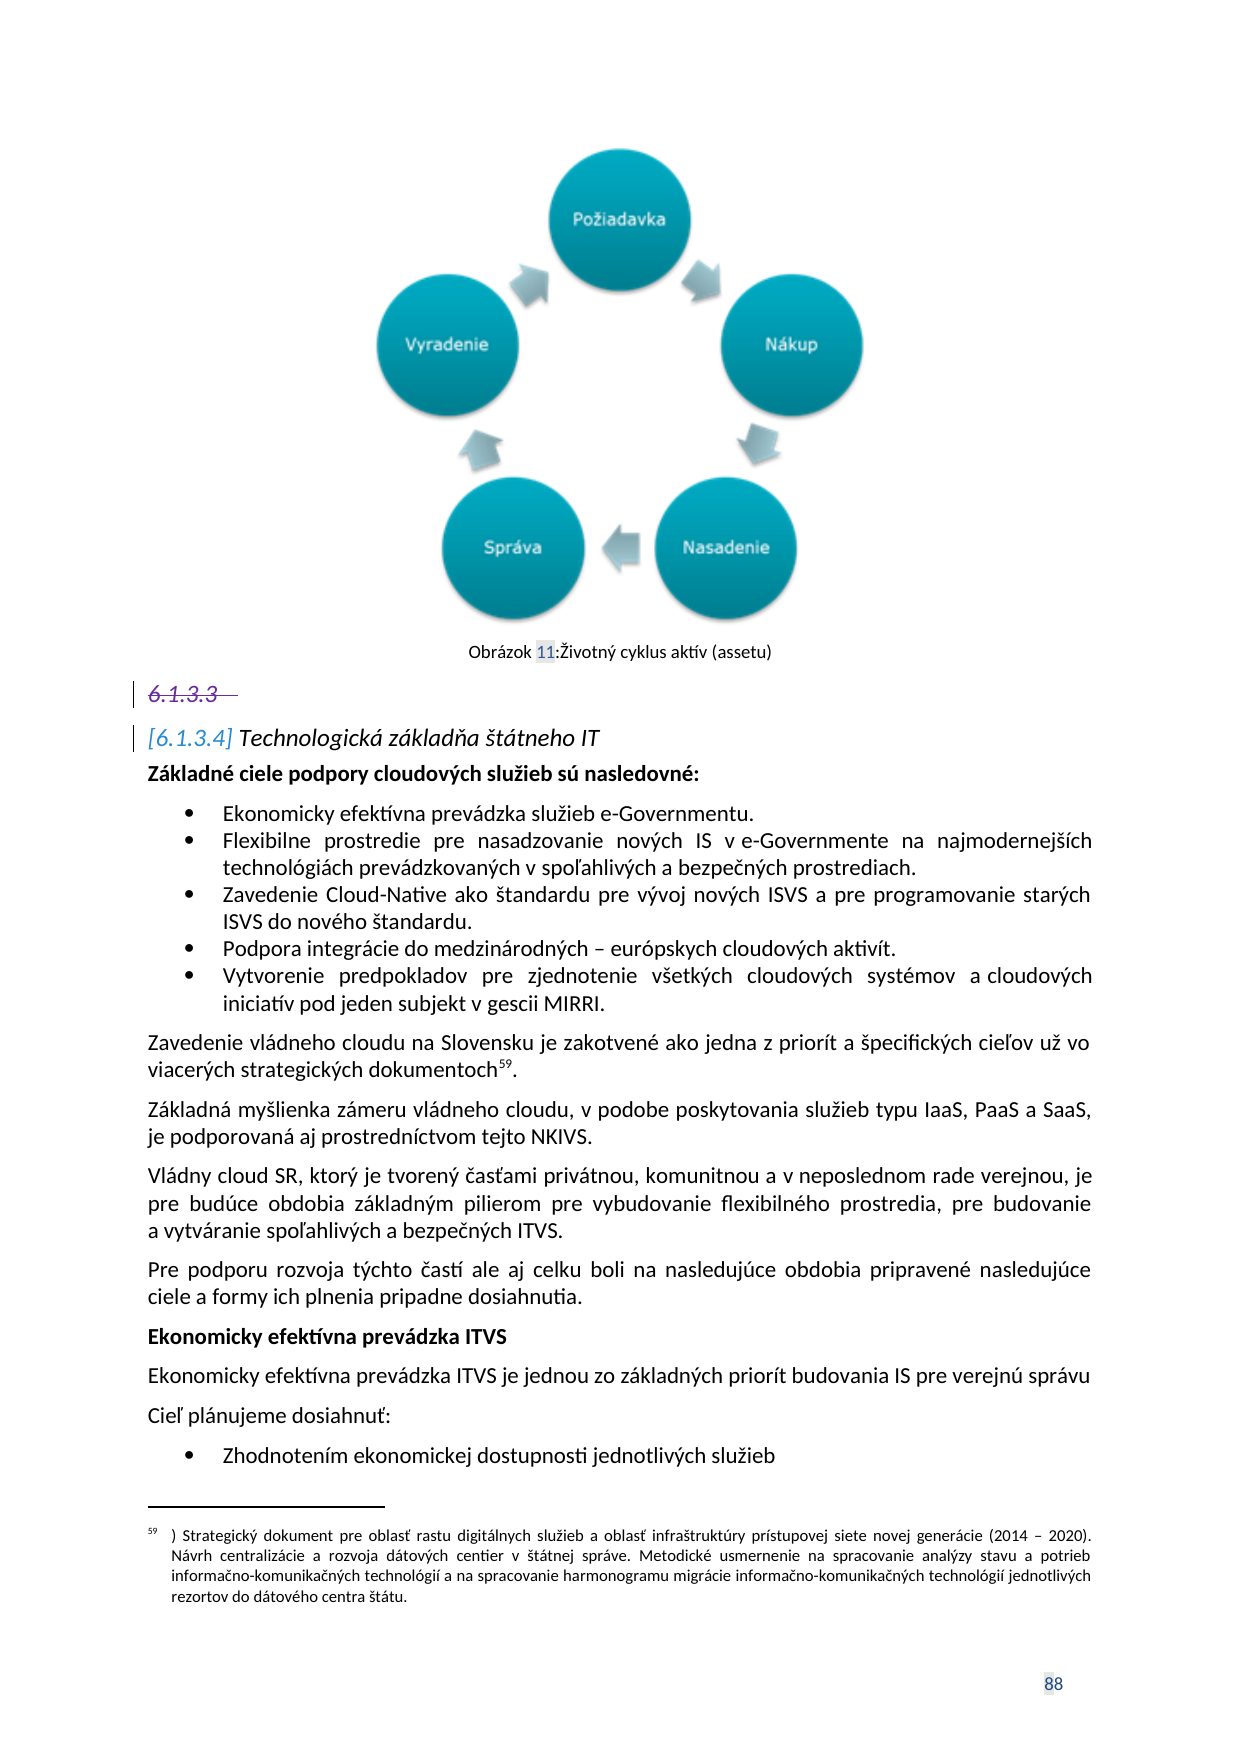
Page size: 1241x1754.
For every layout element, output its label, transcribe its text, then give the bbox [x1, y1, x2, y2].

list Vytvorenie predpokladov pre zjednotenie všetkých cloudových systémov a cloudových iniciatív pod jeden subjekt v gescii MIRRI. [185, 962, 1093, 1016]
list Zhodnotením ekonomickej dostupnosti jednotlivých služieb [185, 1441, 1093, 1468]
picture [372, 147, 869, 628]
text Základná myšlienka zámeru vládneho cloudu, v podobe poskytovania služieb typu IaaS, PaaS a SaaS, je podporovaná aj prostredníctvom tejto NKIVS. [148, 1096, 1093, 1150]
text Cieľ plánujeme dosiahnuť: [148, 1402, 1093, 1429]
text Obrázok 11:Životný cyklus aktív (assetu) [555, 640, 1093, 663]
text Obrázok 11:Životný cyklus aktív (assetu) [148, 640, 536, 663]
list Zavedenie Cloud-Native ako štandardu pre vývoj nových ISVS a pre programovanie starých ISVS do nového štandardu. [185, 881, 1093, 935]
list Podpora integrácie do medzinárodných – európskych cloudových aktivít. [185, 935, 1093, 962]
list Ekonomicky efektívna prevádzka služieb e-Governmentu. [185, 800, 1093, 827]
text Ekonomicky efektívna prevádzka ITVS [148, 1323, 1093, 1350]
text Vládny cloud SR, ktorý je tvorený časťami privátnou, komunitnou a v neposlednom rade verejnou, je pre budúce obdobia základným pilierom pre vybudovanie flexibilného prostredia, pre budovanie a vytváranie spoľahlivých a bezpečných ITVS. [148, 1162, 1093, 1243]
text Zavedenie vládneho cloudu na Slovensku je zakotvené ako jedna z priorít a špecifických cieľov už vo viacerých strategických dokumentoch. [148, 1029, 1093, 1083]
subtitle Technologická základňa štátneho IT [148, 725, 1093, 752]
list Flexibilne prostredie pre nasadzovanie nových IS v e-Governmente na najmodernejších technológiách prevádzkovaných v spoľahlivých a bezpečných prostrediach. [185, 827, 1093, 881]
text Pre podporu rozvoja týchto častí ale aj celku boli na nasledujúce obdobia pripravené nasledujúce ciele a formy ich plnenia pripadne dosiahnutia. [148, 1256, 1093, 1310]
text Ekonomicky efektívna prevádzka ITVS je jednou zo základných priorít budovania IS pre verejnú správu [148, 1362, 1093, 1389]
text Základné ciele podpory cloudových služieb sú nasledovné: [148, 760, 1093, 787]
